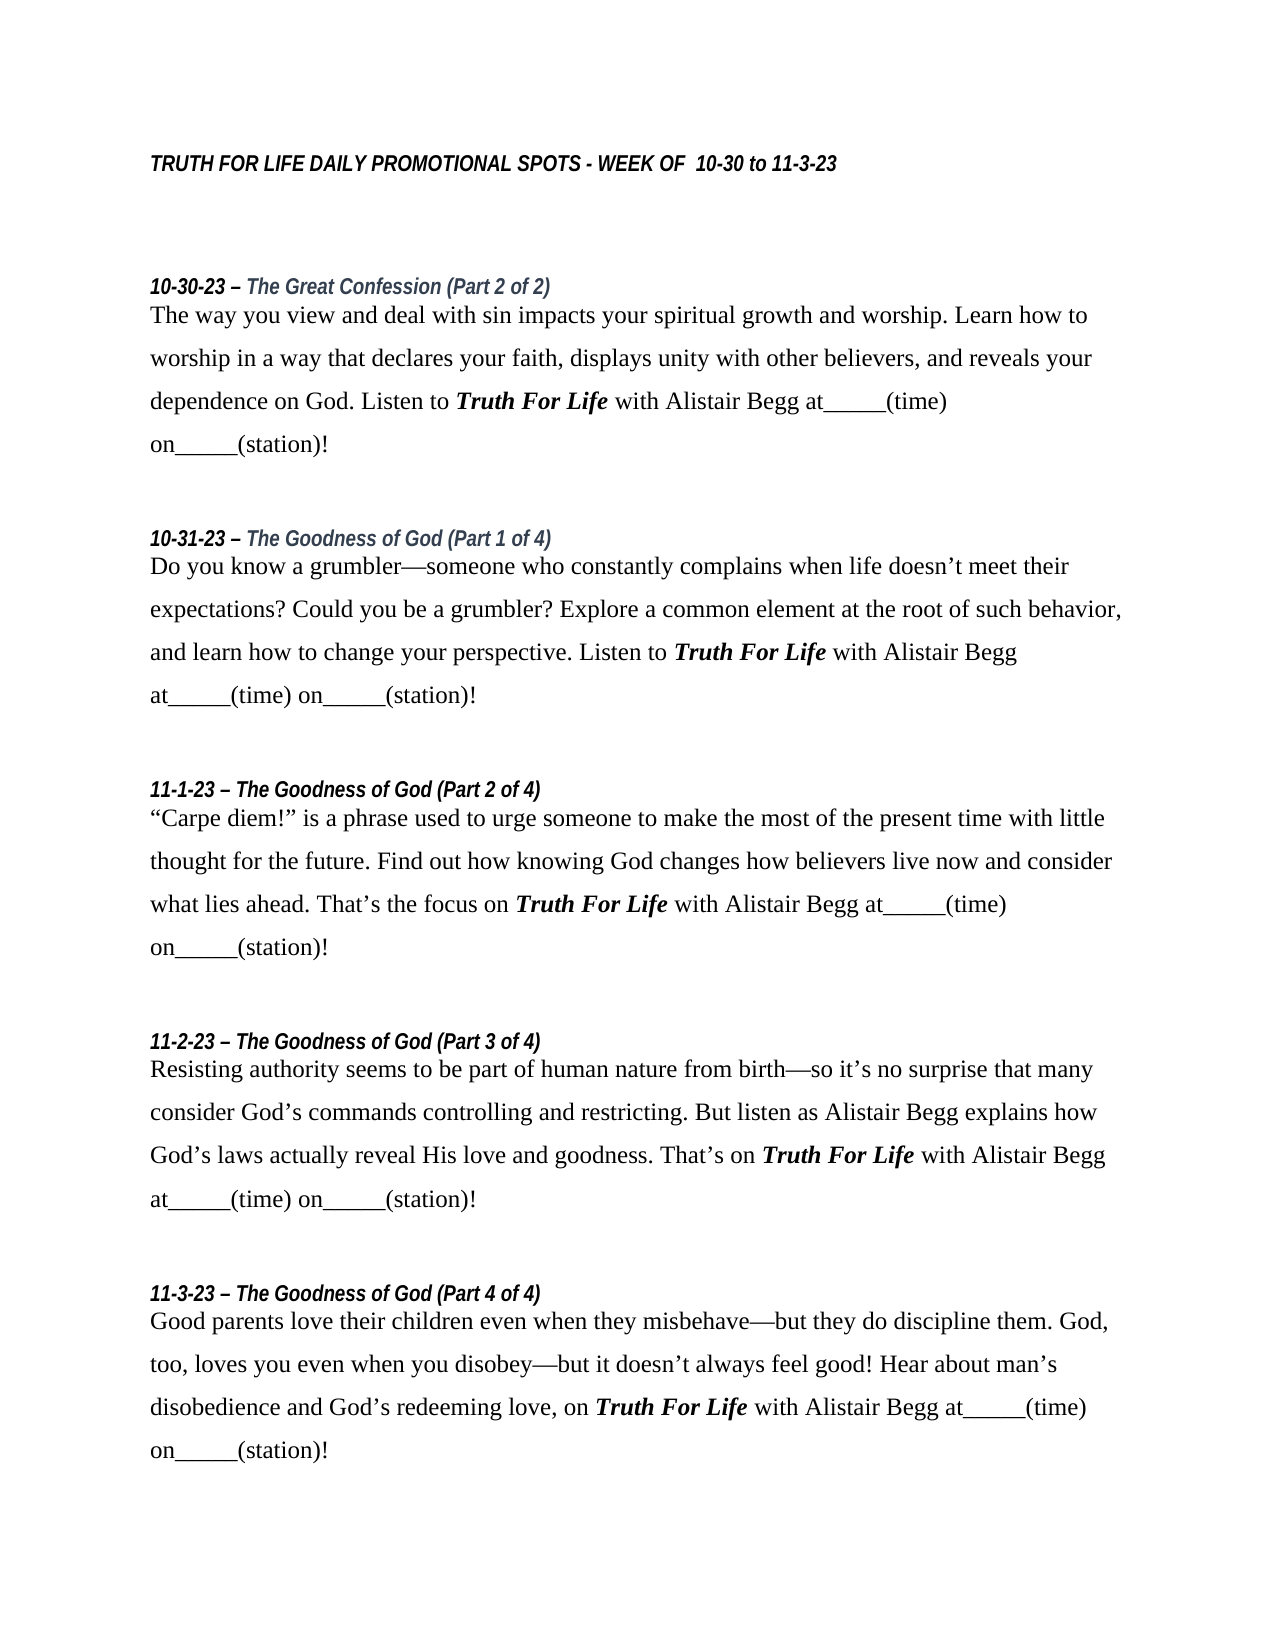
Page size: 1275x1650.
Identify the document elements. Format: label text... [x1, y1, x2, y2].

text 11-1-23 – The Goodness of God (Part 2 of 4) [150, 776, 1125, 803]
text 10-30-23 – The Great Confession (Part 2 of 2) [150, 273, 1125, 300]
text 11-3-23 – The Goodness of God (Part 4 of 4) [150, 1279, 1125, 1306]
text TRUTH FOR LIFE DAILY PROMOTIONAL SPOTS - WEEK OF 10-30 to 11-3-23 [150, 150, 1125, 176]
text Good parents love their children even when they misbehave—but they do discipline them. God, too, loves you even when you disobey—but it doesn’t always feel good! Hear about man’s disobedience and God’s redeeming love, on Truth For Life with Alistair Begg at_____(time) on_____(station)! [150, 1306, 1125, 1464]
text Resisting authority seems to be part of human nature from birth—so it’s no surprise that many consider God’s commands controlling and restricting. But listen as Alistair Begg explains how God’s laws actually reveal His love and goodness. That’s on Truth For Life with Alistair Begg at_____(time) on_____(station)! [150, 1054, 1125, 1212]
text The way you view and deal with sin impacts your spiritual growth and worship. Learn how to worship in a way that declares your faith, displays unity with other believers, and reveals your dependence on God. Listen to Truth For Life with Alistair Begg at_____(time) on_____(station)! [150, 300, 1125, 458]
text 10-31-23 – The Goodness of God (Part 1 of 4) [150, 525, 1125, 551]
text 11-2-23 – The Goodness of God (Part 3 of 4) [150, 1028, 1125, 1054]
text Do you know a grumbler—someone who constantly complains when life doesn’t meet their expectations? Could you be a grumbler? Explore a common element at the root of such behavior, and learn how to change your perspective. Listen to Truth For Life with Alistair Begg at_____(time) on_____(station)! [150, 551, 1125, 709]
text “Carpe diem!” is a phrase used to urge someone to make the most of the present time with little thought for the future. Find out how knowing God changes how believers live now and consider what lies ahead. That’s the focus on Truth For Life with Alistair Begg at_____(time) on_____(station)! [150, 803, 1125, 961]
